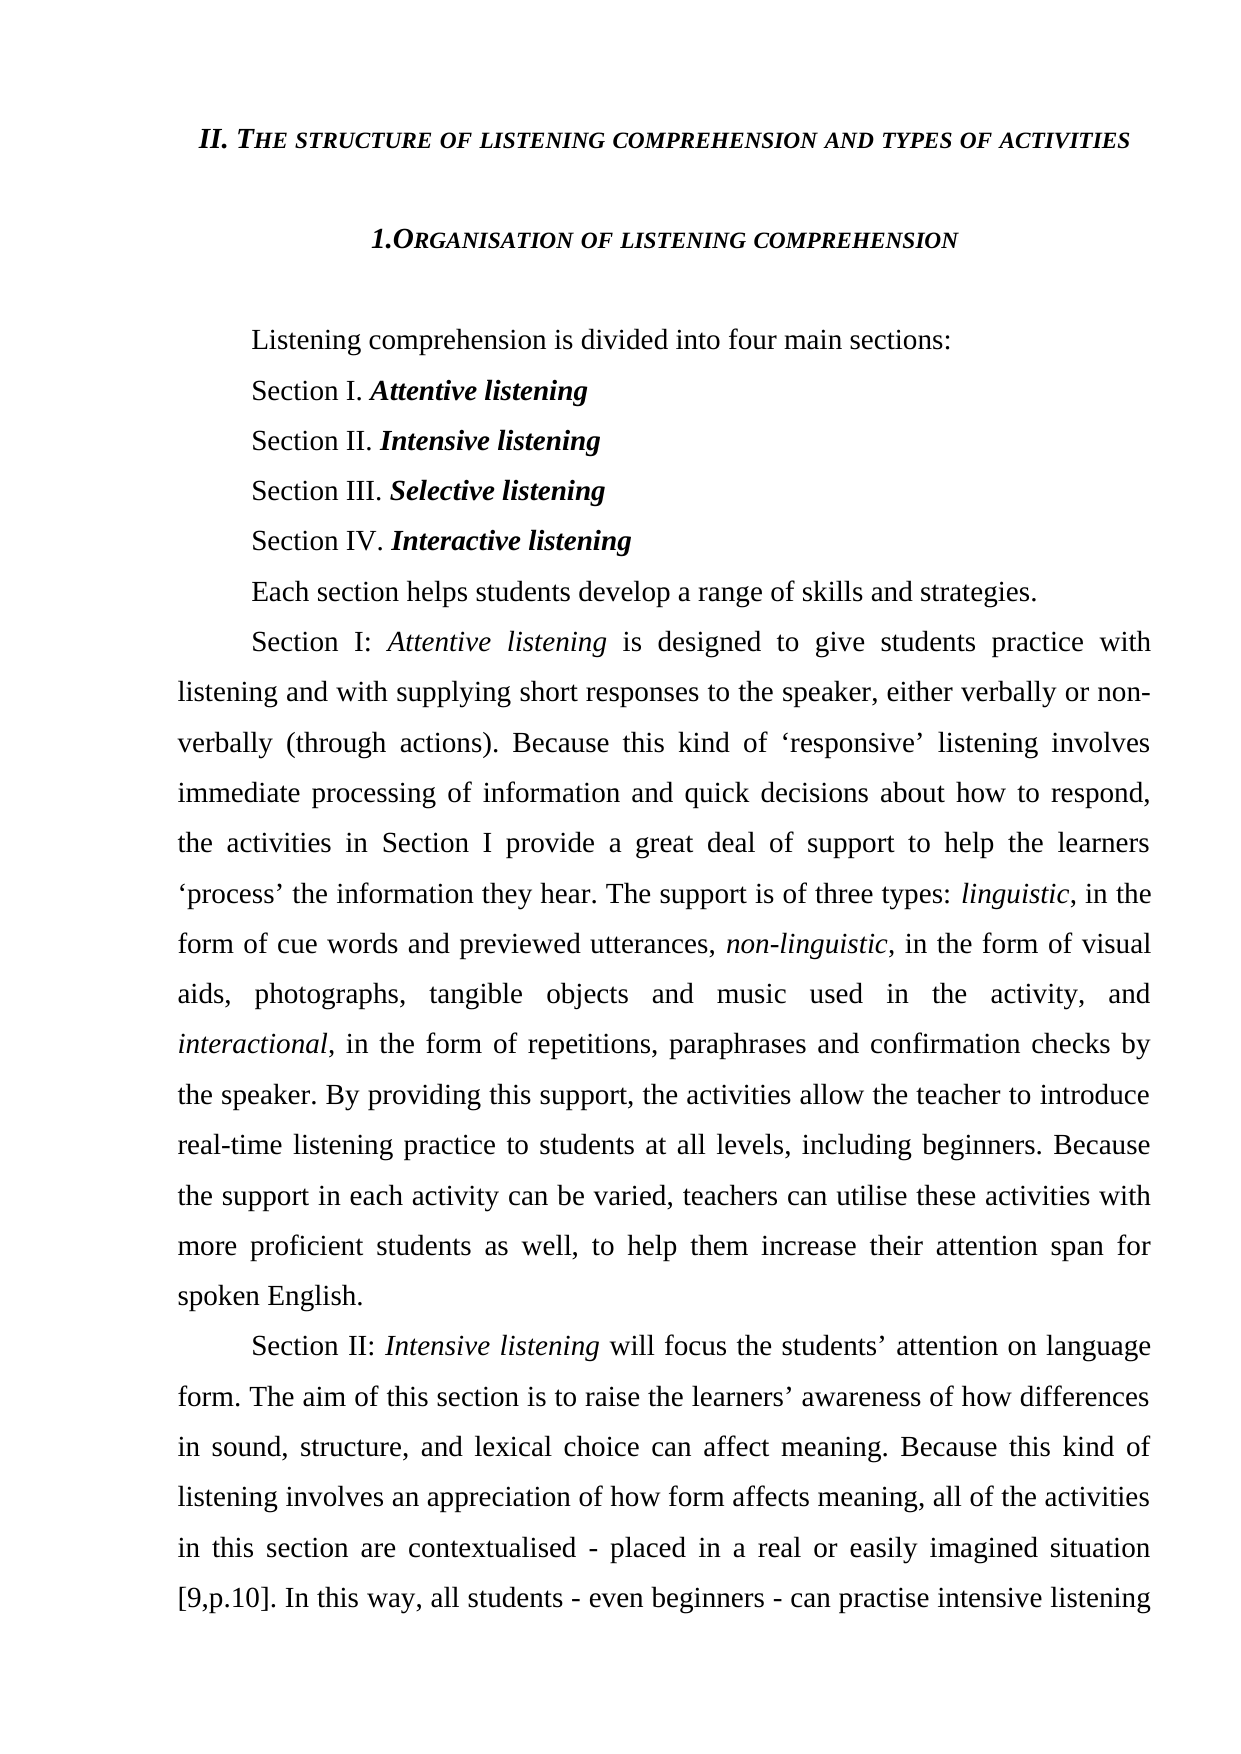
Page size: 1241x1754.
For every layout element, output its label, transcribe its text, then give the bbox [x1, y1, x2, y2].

text Listening comprehension is divided into four main sections: [177, 322, 1152, 356]
subtitle II. The structure of listening comprehension and types of activities [177, 121, 1152, 154]
text Section I: Attentive listening is designed to give students practice with listening and with supplying short responses to the speaker, either verbally or non-verbally (through actions). Because this kind of ‘responsive’ listening involves immediate processing of information and quick decisions about how to respond, the activities in Section I provide a great deal of support to help the learners ‘process’ the information they hear. The support is of three types: linguistic, in the form of cue words and previewed utterances, non-linguistic, in the form of visual aids, photographs, tangible objects and music used in the activity, and interactional, in the form of repetitions, paraphrases and confirmation checks by the speaker. By providing this support, the activities allow the teacher to introduce real-time listening practice to students at all levels, including beginners. Because the support in each activity can be varied, teachers can utilise these activities with more proficient students as well, to help them increase their attention span for spoken English. [177, 624, 1152, 1312]
text Each section helps students develop a range of skills and strategies. [177, 574, 1152, 607]
text Section III. Selective listening [177, 473, 1152, 507]
subtitle 1.Organisation of listening comprehension [177, 222, 1152, 255]
text Attentive listening [177, 373, 1152, 406]
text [177, 1328, 1152, 1614]
text Section IV. Interactive listening [177, 523, 1152, 557]
text Section II. Intensive listening [177, 423, 1152, 456]
